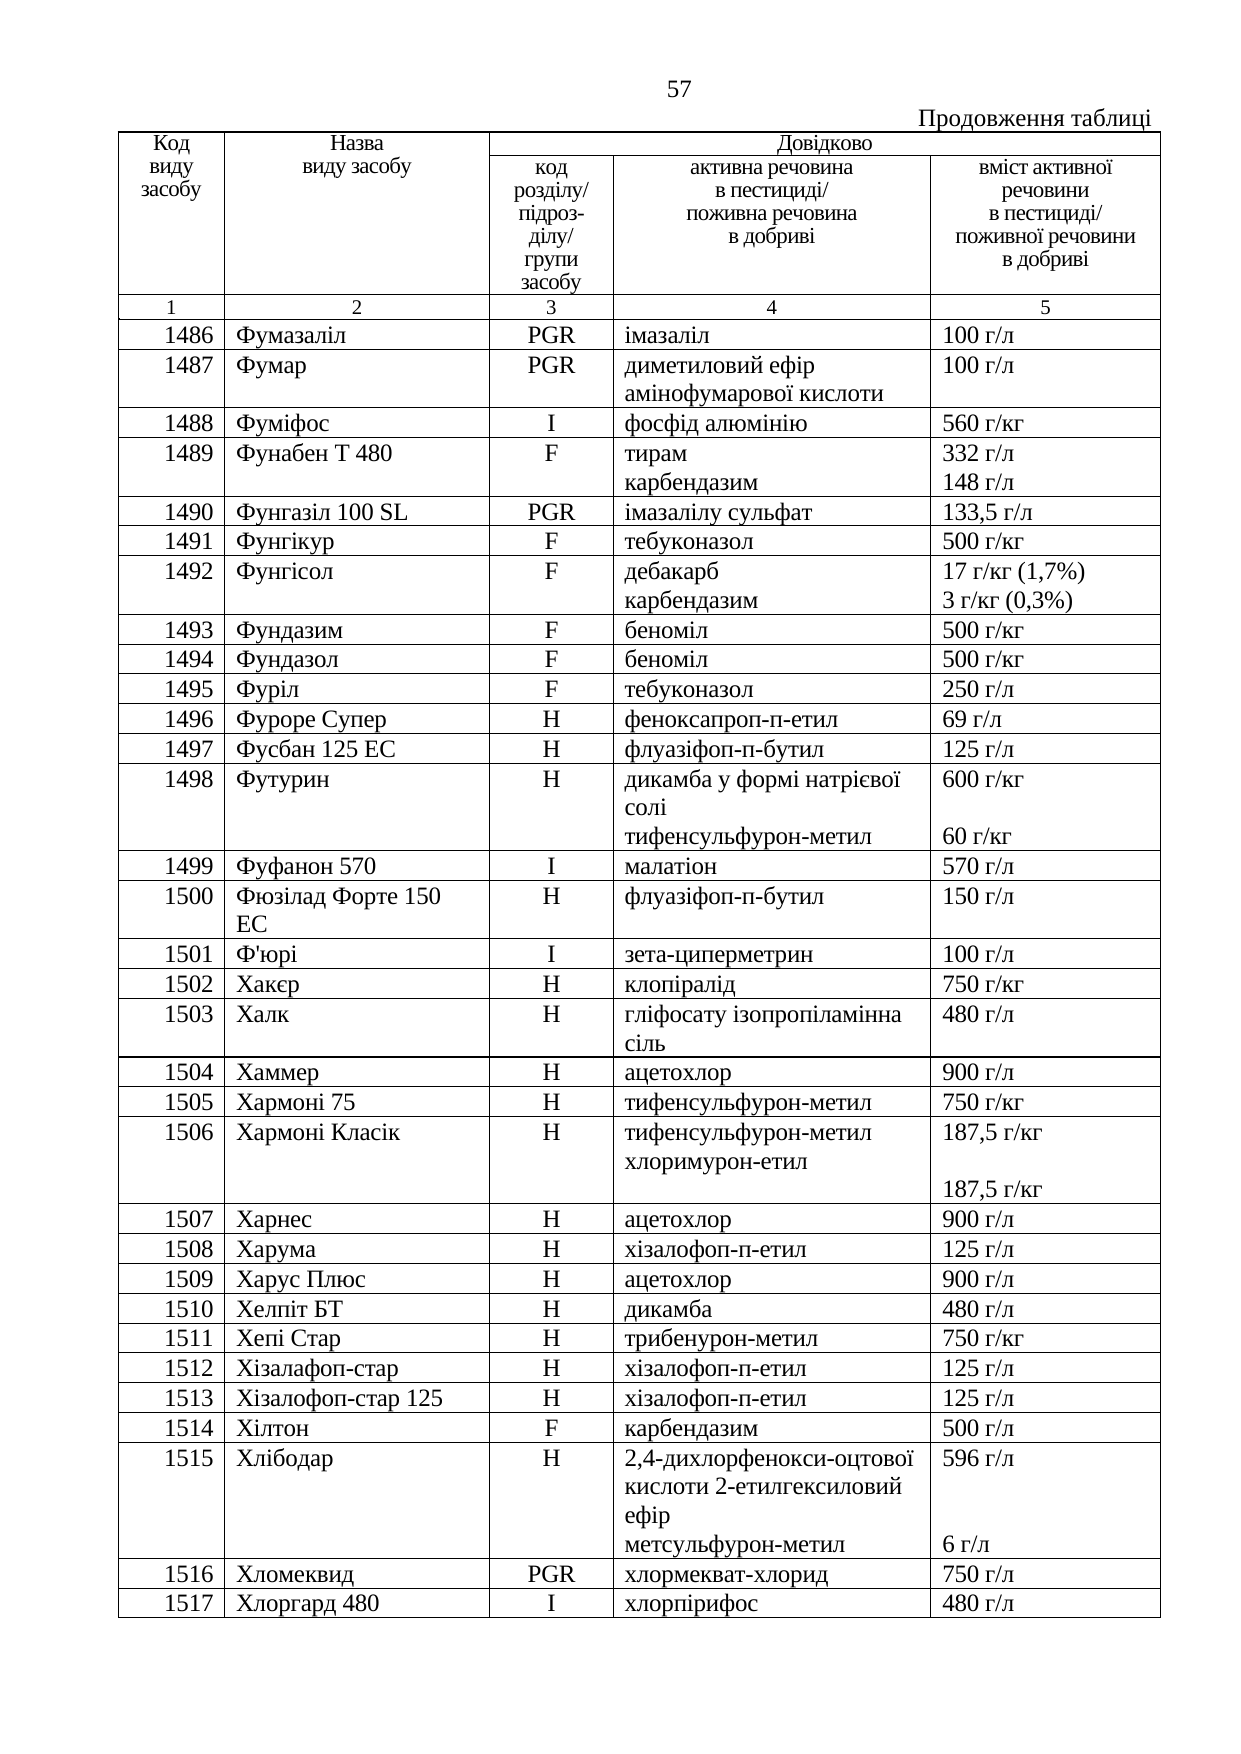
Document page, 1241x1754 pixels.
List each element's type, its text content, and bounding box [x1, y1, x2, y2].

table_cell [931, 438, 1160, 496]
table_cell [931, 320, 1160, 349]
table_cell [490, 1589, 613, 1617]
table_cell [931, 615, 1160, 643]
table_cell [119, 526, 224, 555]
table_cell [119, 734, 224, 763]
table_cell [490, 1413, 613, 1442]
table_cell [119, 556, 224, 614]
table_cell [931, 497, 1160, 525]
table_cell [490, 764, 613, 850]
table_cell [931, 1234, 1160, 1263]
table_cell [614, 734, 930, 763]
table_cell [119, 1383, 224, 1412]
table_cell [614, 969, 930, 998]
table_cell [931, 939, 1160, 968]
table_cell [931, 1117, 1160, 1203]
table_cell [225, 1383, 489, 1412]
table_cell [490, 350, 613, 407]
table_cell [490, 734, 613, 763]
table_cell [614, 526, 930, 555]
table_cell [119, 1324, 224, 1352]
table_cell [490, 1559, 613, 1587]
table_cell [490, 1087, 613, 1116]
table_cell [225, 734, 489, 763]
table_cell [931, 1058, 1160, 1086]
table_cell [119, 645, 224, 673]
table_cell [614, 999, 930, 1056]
table_header Назва виду засобу [225, 133, 489, 294]
table_cell 1 [119, 295, 224, 319]
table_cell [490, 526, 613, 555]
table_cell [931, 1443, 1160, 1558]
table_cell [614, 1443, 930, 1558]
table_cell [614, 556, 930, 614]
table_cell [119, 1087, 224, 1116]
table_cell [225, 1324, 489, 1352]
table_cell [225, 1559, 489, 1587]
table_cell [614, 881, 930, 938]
table_cell активна речовина в пестициді/ поживна речовина в добриві [614, 156, 930, 294]
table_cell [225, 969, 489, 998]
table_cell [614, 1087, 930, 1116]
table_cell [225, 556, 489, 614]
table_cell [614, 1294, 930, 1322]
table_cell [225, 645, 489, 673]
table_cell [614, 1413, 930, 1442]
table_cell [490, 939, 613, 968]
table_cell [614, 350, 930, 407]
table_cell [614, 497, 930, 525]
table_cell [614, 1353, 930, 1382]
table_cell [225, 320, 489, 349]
table_cell 4 [614, 295, 930, 319]
table_cell вміст активної речовини в пестициді/ поживної речовини в добриві [931, 156, 1160, 294]
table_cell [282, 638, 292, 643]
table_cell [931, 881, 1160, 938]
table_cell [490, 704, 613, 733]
table_header Довідково [490, 133, 1160, 155]
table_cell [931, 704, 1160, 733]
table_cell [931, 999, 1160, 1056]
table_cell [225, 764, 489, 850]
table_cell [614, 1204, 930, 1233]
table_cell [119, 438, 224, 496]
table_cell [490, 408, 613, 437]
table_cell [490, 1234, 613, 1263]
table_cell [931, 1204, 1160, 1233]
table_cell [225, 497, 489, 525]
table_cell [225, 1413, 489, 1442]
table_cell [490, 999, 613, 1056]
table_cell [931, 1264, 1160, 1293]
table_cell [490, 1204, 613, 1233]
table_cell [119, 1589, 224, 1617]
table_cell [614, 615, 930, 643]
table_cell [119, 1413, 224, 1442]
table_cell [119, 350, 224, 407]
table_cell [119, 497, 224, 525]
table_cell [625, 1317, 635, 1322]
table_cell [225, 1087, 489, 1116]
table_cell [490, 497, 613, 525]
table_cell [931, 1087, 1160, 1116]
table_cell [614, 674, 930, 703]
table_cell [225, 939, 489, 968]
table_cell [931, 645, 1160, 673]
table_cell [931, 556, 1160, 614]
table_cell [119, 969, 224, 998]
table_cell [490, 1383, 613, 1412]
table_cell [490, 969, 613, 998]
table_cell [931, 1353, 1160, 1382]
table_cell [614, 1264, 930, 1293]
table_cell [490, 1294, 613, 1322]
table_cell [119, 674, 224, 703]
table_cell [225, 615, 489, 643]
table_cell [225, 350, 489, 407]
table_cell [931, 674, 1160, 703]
table_cell 3 [490, 295, 613, 319]
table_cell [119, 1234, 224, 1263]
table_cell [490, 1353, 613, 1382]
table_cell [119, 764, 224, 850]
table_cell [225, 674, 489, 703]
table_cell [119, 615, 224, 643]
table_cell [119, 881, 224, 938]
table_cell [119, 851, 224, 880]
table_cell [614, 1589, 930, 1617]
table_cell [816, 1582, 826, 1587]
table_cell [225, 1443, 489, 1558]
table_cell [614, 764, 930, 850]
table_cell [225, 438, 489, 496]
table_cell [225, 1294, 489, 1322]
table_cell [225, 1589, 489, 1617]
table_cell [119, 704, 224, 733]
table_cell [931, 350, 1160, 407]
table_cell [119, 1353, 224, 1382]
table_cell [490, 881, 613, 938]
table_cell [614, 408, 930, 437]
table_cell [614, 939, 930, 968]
table_header Код виду засобу [119, 133, 224, 294]
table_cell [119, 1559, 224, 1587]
table_cell код розділу/ підроз-ділу/ групи засобу [490, 156, 613, 294]
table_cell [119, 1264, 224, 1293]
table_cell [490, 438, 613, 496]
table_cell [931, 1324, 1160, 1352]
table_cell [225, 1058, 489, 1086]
table_cell 2 [225, 295, 489, 319]
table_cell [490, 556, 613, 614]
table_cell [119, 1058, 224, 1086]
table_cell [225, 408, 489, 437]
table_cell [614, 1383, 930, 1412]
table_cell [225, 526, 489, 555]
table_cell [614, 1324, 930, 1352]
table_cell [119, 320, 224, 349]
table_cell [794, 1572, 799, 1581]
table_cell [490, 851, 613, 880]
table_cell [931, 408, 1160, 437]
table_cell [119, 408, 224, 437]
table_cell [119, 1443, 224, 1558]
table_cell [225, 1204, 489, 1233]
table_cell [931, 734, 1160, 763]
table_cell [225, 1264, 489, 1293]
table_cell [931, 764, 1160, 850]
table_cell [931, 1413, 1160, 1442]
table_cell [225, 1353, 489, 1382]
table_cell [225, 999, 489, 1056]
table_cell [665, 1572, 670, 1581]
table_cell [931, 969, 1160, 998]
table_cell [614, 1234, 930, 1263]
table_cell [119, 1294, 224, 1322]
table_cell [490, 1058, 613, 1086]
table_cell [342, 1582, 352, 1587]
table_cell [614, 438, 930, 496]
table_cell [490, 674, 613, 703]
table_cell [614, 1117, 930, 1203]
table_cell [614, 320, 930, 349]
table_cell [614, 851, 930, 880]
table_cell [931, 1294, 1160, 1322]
table_cell 5 [931, 295, 1160, 319]
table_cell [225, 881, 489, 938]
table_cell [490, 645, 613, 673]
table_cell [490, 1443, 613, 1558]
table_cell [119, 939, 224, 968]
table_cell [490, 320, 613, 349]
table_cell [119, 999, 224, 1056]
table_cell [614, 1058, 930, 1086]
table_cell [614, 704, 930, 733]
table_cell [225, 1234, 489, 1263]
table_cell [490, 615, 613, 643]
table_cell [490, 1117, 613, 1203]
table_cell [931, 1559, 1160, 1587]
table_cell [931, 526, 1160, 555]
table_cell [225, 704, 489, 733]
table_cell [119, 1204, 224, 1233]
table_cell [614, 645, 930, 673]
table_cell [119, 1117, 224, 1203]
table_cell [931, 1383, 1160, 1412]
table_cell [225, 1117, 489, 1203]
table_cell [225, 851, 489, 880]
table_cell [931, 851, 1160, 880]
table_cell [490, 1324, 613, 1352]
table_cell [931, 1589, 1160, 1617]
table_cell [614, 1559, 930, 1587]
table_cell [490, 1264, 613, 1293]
